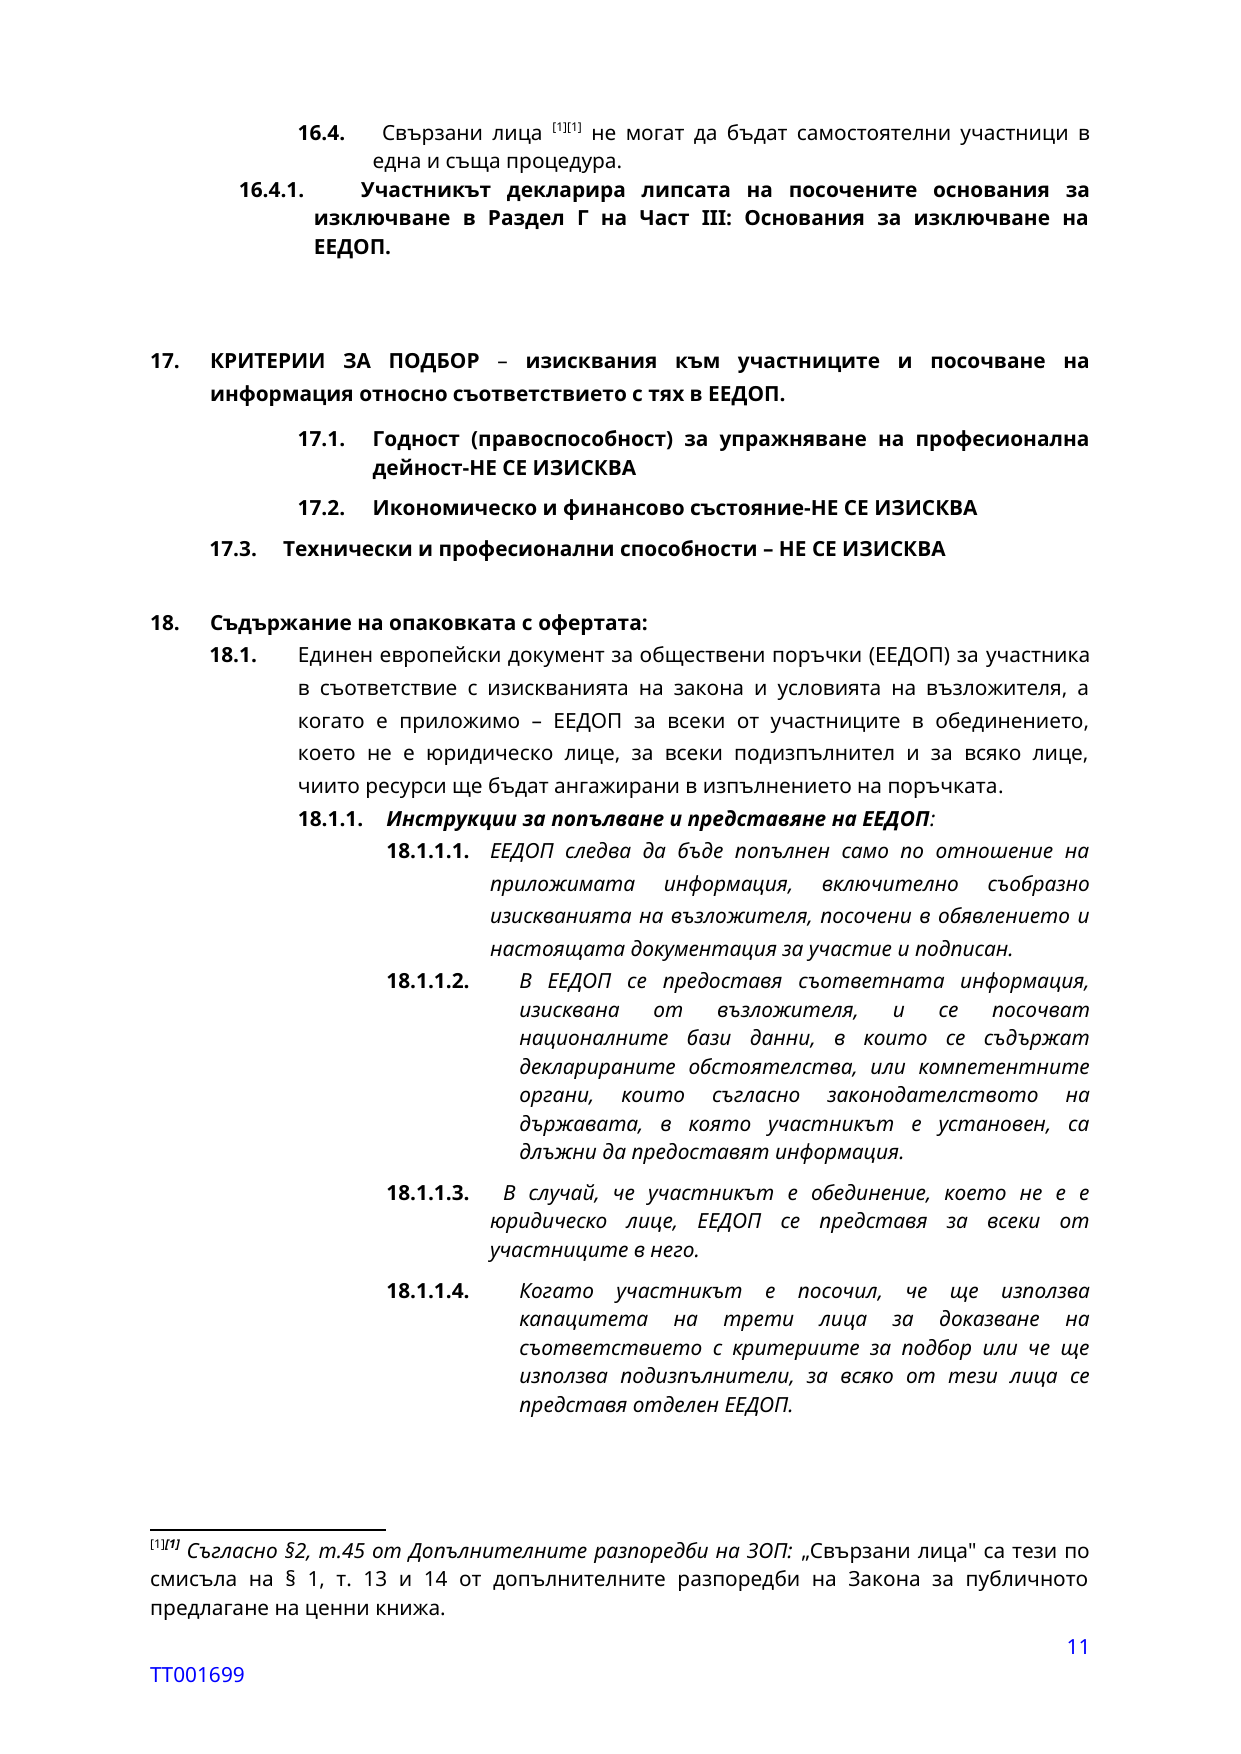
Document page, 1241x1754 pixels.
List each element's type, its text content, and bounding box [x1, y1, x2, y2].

list КРИТЕРИИ ЗА ПОДБОР – изисквания към участниците и посочване на информация относно съответствието с тях в ЕЕДОП. [150, 346, 1090, 407]
list В ЕЕДОП се предоставя съответната информация, изисквана от възложителя, и се посочват националните бази данни, в които се съдържат декларираните обстоятелства, или компетентните органи, които съгласно законодателството на държавата, в която участникът е установен, са длъжни да предоставят информация. [386, 967, 1090, 1166]
list Инструкции за попълване и представяне на ЕЕДОП: [298, 804, 1090, 832]
list Свързани лица [1] не могат да бъдат самостоятелни участници в една и съща процедура. [297, 118, 1090, 175]
list Когато участникът е посочил, че ще използва капацитета на трети лица за доказване на съответствието с критериите за подбор или че ще използва подизпълнители, за всяко от тези лица се представя отделен ЕЕДОП. [386, 1276, 1090, 1418]
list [239, 175, 1090, 260]
list Икономическо и финансово състояние-НЕ СЕ ИЗИСКВА [297, 493, 1090, 522]
list ЕЕДОП следва да бъде попълнен само по отношение на приложимата информация, включително съобразно изискванията на възложителя, посочени в обявлението и настоящата документация за участие и подписан. [386, 836, 1090, 962]
list Единен европейски документ за обществени поръчки (ЕЕДОП) за участника в съответствие с изискванията на закона и условията на възложителя, а когато е приложимо – ЕЕДОП за всеки от участниците в обединението, което не е юридическо лице, за всеки подизпълнител и за всяко лице, чиито ресурси ще бъдат ангажирани в изпълнението на поръчката. [209, 641, 1090, 799]
list В случай, че участникът е обединение, което не е е юридическо лице, ЕЕДОП се представя за всеки от участниците в него. [386, 1178, 1090, 1263]
list Съдържание на опаковката с офертата: [150, 608, 1090, 636]
list Технически и професионални способности – НЕ СЕ ИЗИСКВА [209, 534, 1090, 563]
list Годност (правоспособност) за упражняване на професионална дейност-НЕ СЕ ИЗИСКВА [297, 424, 1090, 481]
